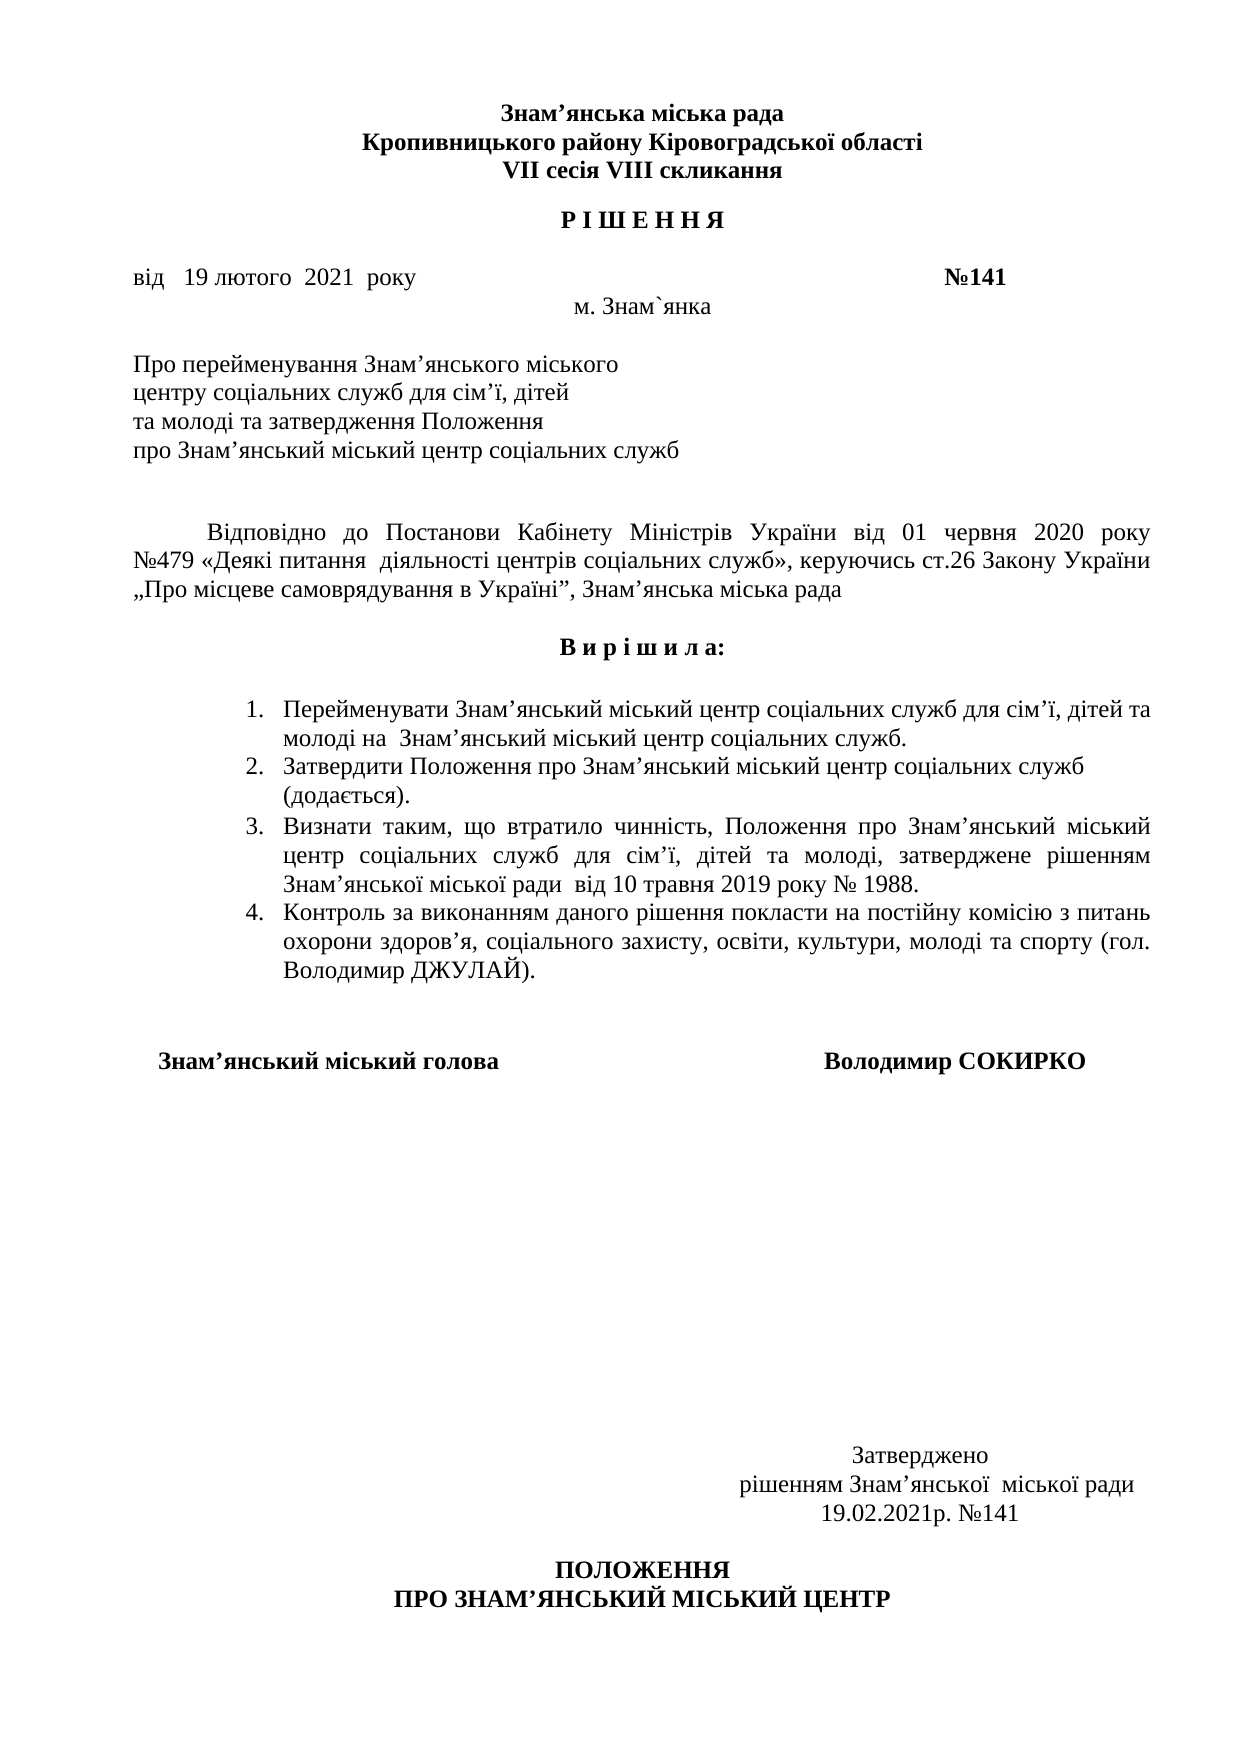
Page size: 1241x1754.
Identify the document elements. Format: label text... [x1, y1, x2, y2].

title VII сесія VIII скликання [133, 155, 1152, 184]
text Знам’янський міський голова Володимир СОКИРКО [133, 1046, 1152, 1075]
text від 19 лютого 2021 року №141 [133, 262, 1152, 291]
text рішенням Знам’янської міської ради [133, 1469, 1152, 1498]
text про Знам’янський міський центр соціальних служб [133, 435, 1152, 464]
text м. Знам`янка [133, 291, 1152, 320]
subtitle Р І Ш Е Н Н Я [133, 205, 1152, 234]
text 19.02.2021р. №141 [133, 1498, 1152, 1527]
list Перейменувати Знам’янський міський центр соціальних служб для сім’ї, дітей та молоді на Знам’янський міський центр соціальних служб. [245, 694, 1152, 751]
text ПОЛОЖЕННЯ [133, 1555, 1152, 1584]
text Про перейменування Знам’янського міського [133, 349, 1152, 377]
list Затвердити Положення про Знам’янський міський центр соціальних служб [245, 751, 1152, 780]
text Відповідно до Постанови Кабінету Міністрів України від 01 червня 2020 року №479 «Деякі питання діяльності центрів соціальних служб», керуючись ст.26 Закону України „Про місцеве самоврядування в Україні”, Знам’янська міська рада [133, 517, 1152, 603]
text ПРО ЗНАМ’ЯНСЬКИЙ МІСЬКИЙ ЦЕНТР [133, 1584, 1152, 1613]
title Знам’янська міська рада [133, 98, 1152, 127]
list Контроль за виконанням даного рішення покласти на постійну комісію з питань охорони здоров’я, соціального захисту, освіти, культури, молоді та спорту (гол. Володимир ДЖУЛАЙ). [245, 897, 1152, 984]
text центру соціальних служб для сім’ї, дітей [133, 377, 1152, 406]
list Визнати таким, що втратило чинність, Положення про Знам’янський міський центр соціальних служб для сім’ї, дітей та молоді, затверджене рішенням Знам’янської міської ради від 10 травня 2019 року № 1988. [245, 811, 1152, 897]
title Кропивницького району Кіровоградської області [133, 127, 1152, 155]
text та молоді та затвердження Положення [133, 406, 1152, 435]
text В и р і ш и л а: [133, 632, 1152, 660]
list (додається). [283, 780, 1152, 809]
text Затверджено [133, 1440, 1152, 1469]
